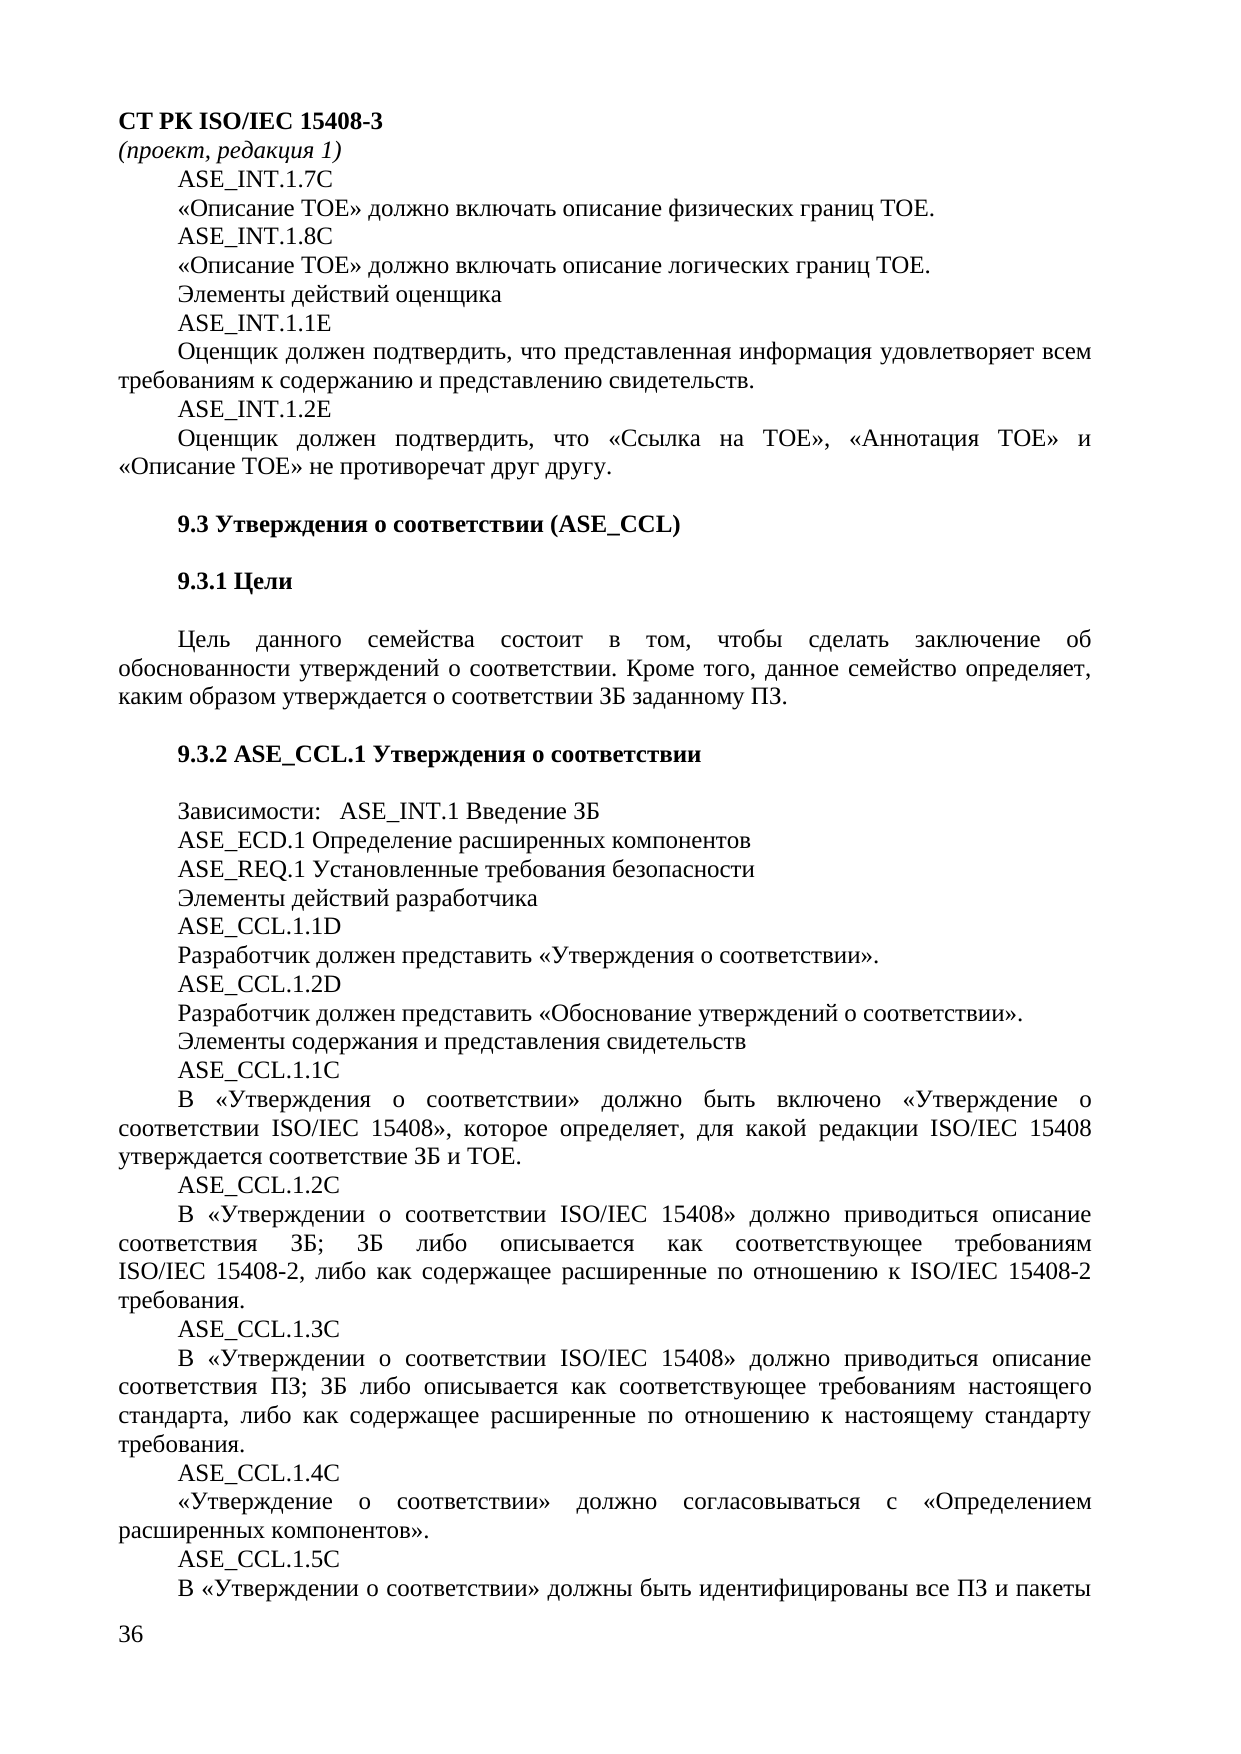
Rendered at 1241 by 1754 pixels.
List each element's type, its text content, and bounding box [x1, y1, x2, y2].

text ASE_CCL.1.4C [118, 1458, 1092, 1486]
text В «Утверждении о соответствии ISO/IEC 15408» должно приводиться описание соответствия ЗБ; ЗБ либо описывается как соответствующее требованиям ISO/IEC 15408-2, либо как содержащее расширенные по отношению к ISO/IEC 15408-2 требования. [118, 1199, 1092, 1314]
text ASE_CCL.1.2C [118, 1170, 1092, 1199]
text Разработчик должен представить «Обоснование утверждений о соответствии». [118, 998, 1092, 1026]
text Элементы содержания и представления свидетельств [118, 1026, 1092, 1055]
text «Описание TOE» должно включать описание физических границ TOE. [118, 193, 1092, 221]
text Элементы действий оценщика [118, 279, 1092, 308]
text 9.3 Утверждения о соответствии (ASE_CCL) [118, 509, 1092, 538]
text ASE_CCL.1.2D [118, 969, 1092, 998]
text «Утверждение о соответствии» должно согласовываться с «Определением расширенных компонентов». [118, 1486, 1092, 1544]
text В «Утверждении о соответствии» должны быть идентифицированы все ПЗ и пакеты требований безопасности, о соответствии которым утверждается в ЗБ. [118, 1573, 1092, 1601]
text ASE_CCL.1.5C [118, 1544, 1092, 1573]
text В «Утверждении о соответствии ISO/IEC 15408» должно приводиться описание соответствия ПЗ; ЗБ либо описывается как соответствующее требованиям настоящего стандарта, либо как содержащее расширенные по отношению к настоящему стандарту требования. [118, 1343, 1092, 1458]
text В «Утверждения о соответствии» должно быть включено «Утверждение о соответствии ISO/IEC 15408», которое определяет, для какой редакции ISO/IEC 15408 утверждается соответствие ЗБ и TOE. [118, 1084, 1092, 1170]
text ASE_ECD.1 Определение расширенных компонентов [118, 825, 1092, 854]
text ASE_CCL.1.1D [118, 911, 1092, 940]
text ASE_INT.1.8C [118, 221, 1092, 250]
text ASE_CCL.1.1C [118, 1055, 1092, 1084]
text ASE_CCL.1.3C [118, 1314, 1092, 1343]
text Зависимости: ASE_INT.1 Введение ЗБ [118, 796, 1092, 825]
text Элементы действий разработчика [118, 883, 1092, 911]
text «Описание TOE» должно включать описание логических границ TOE. [118, 250, 1092, 279]
text Оценщик должен подтвердить, что «Ссылка на TOE», «Аннотация TOE» и «Описание TOE» не противоречат друг другу. [118, 423, 1092, 480]
text 9.3.2 ASE_CCL.1 Утверждения о соответствии [118, 739, 1092, 768]
text ASE_INT.1.7C [118, 164, 1092, 193]
text ASE_REQ.1 Установленные требования безопасности [118, 854, 1092, 883]
text ASE_INT.1.1E [118, 308, 1092, 336]
text Разработчик должен представить «Утверждения о соответствии». [118, 940, 1092, 969]
text Оценщик должен подтвердить, что представленная информация удовлетворяет всем требованиям к содержанию и представлению свидетельств. [118, 336, 1092, 394]
text Цель данного семейства состоит в том, чтобы сделать заключение об обоснованности утверждений о соответствии. Кроме того, данное семейство определяет, каким образом утверждается о соответствии ЗБ заданному ПЗ. [118, 624, 1092, 710]
text ASE_INT.1.2E [118, 394, 1092, 423]
text 9.3.1 Цели [118, 566, 1092, 595]
